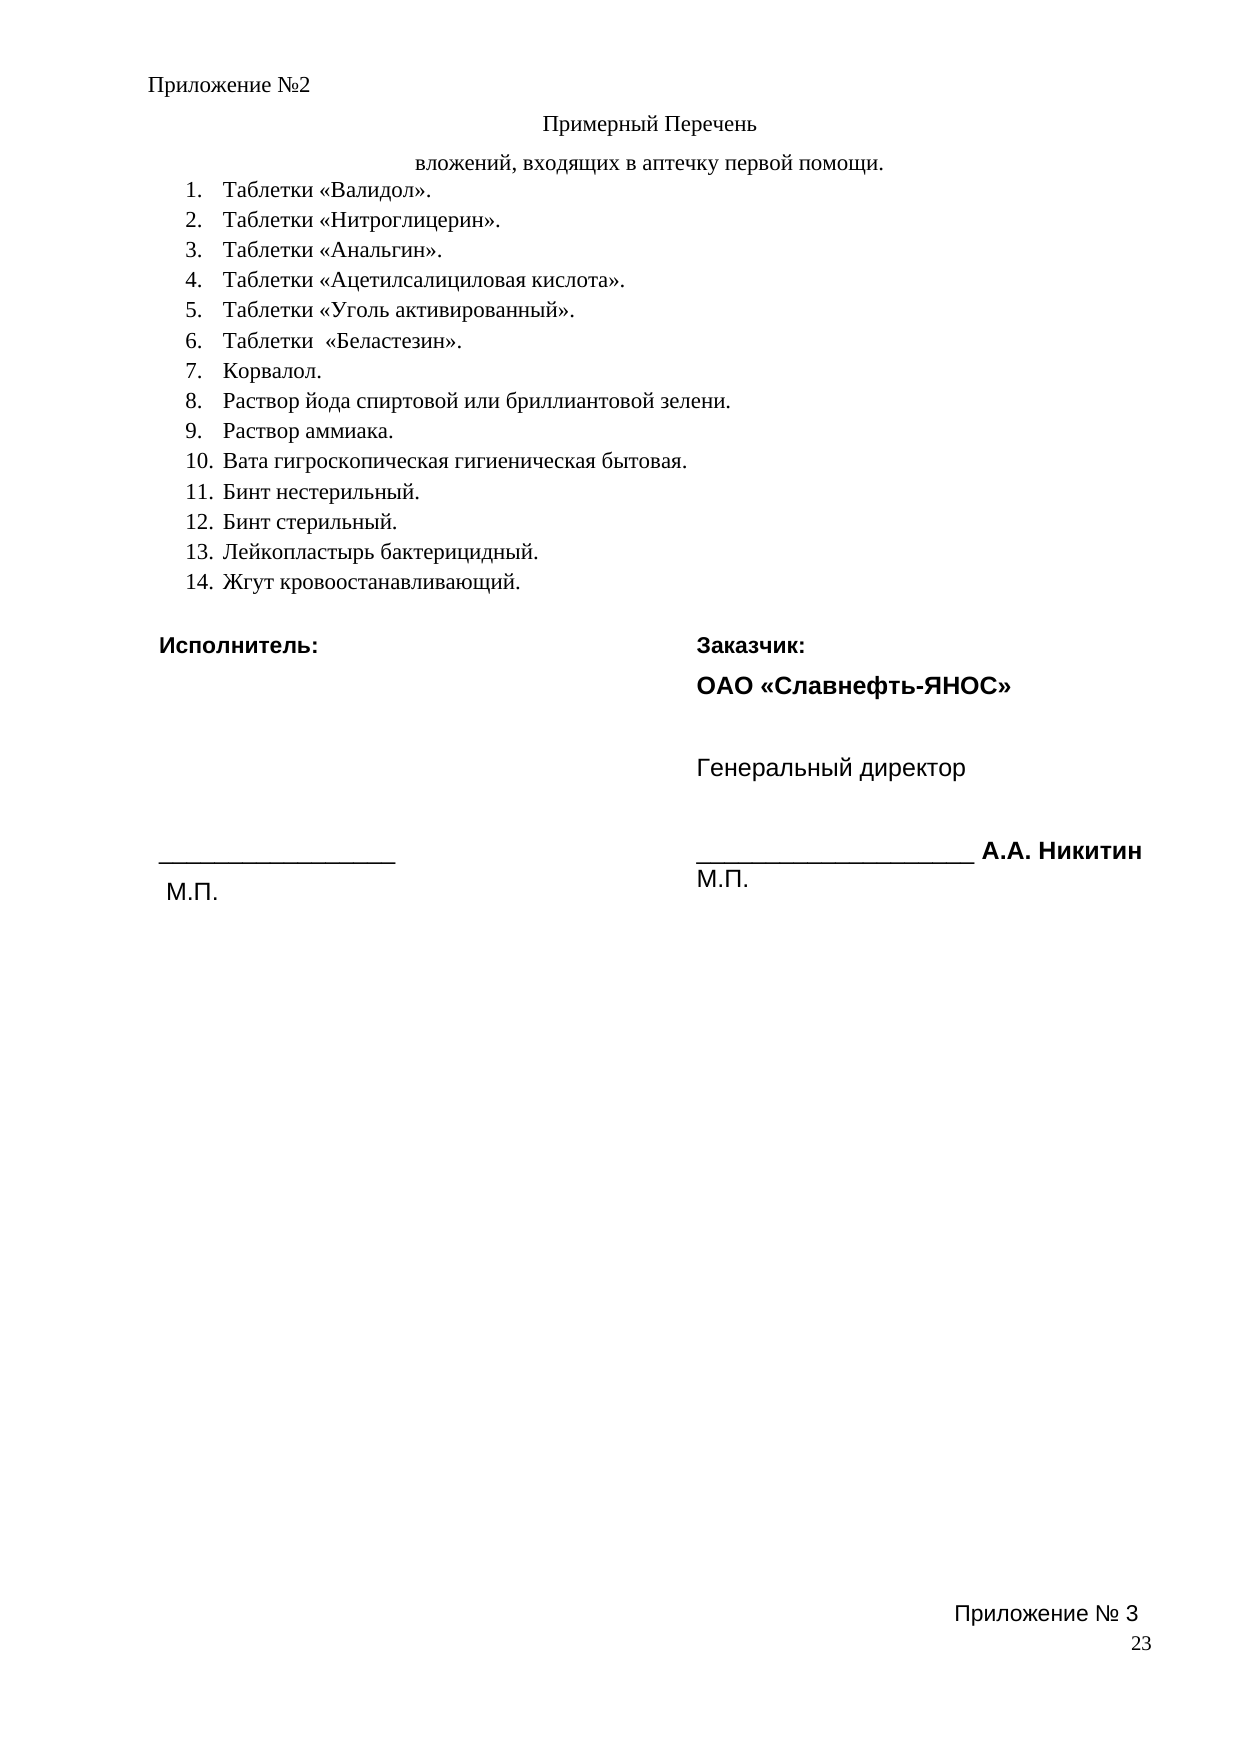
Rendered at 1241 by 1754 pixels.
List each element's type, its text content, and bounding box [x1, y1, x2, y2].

text Приложение № 3 [148, 1600, 1138, 1627]
list Таблетки «Анальгин». [185, 236, 1152, 262]
list Таблетки «Уголь активированный». [185, 296, 1152, 323]
table_cell ОАО «Славнефть-ЯНОС» Генеральный директор ____________________ А.А. Никитин М.П. [685, 658, 1198, 925]
table_header Исполнитель: [148, 619, 685, 658]
list Таблетки «Беластезин». [185, 327, 1152, 353]
table_cell _________________ М.П. [148, 658, 685, 925]
list Раствор аммиака. [185, 417, 1152, 444]
list Лейкопластырь бактерицидный. [185, 538, 1152, 564]
list Бинт нестерильный. [185, 478, 1152, 504]
text Приложение №2 [148, 72, 1152, 98]
text вложений, входящих в аптечку первой помощи. [148, 149, 1152, 176]
list Раствор йода спиртовой или бриллиантовой зелени. [185, 387, 1152, 413]
text Примерный Перечень [148, 110, 1152, 137]
list Таблетки «Нитроглицерин». [185, 206, 1152, 232]
list Таблетки «Ацетилсалициловая кислота». [185, 266, 1152, 293]
list Жгут кровоостанавливающий. [185, 568, 1152, 595]
table_header Заказчик: [685, 619, 1198, 658]
list Вата гигроскопическая гигиеническая бытовая. [185, 447, 1152, 474]
list Бинт стерильный. [185, 508, 1152, 534]
list Таблетки «Валидол». [185, 176, 1152, 202]
list Корвалол. [185, 357, 1152, 383]
